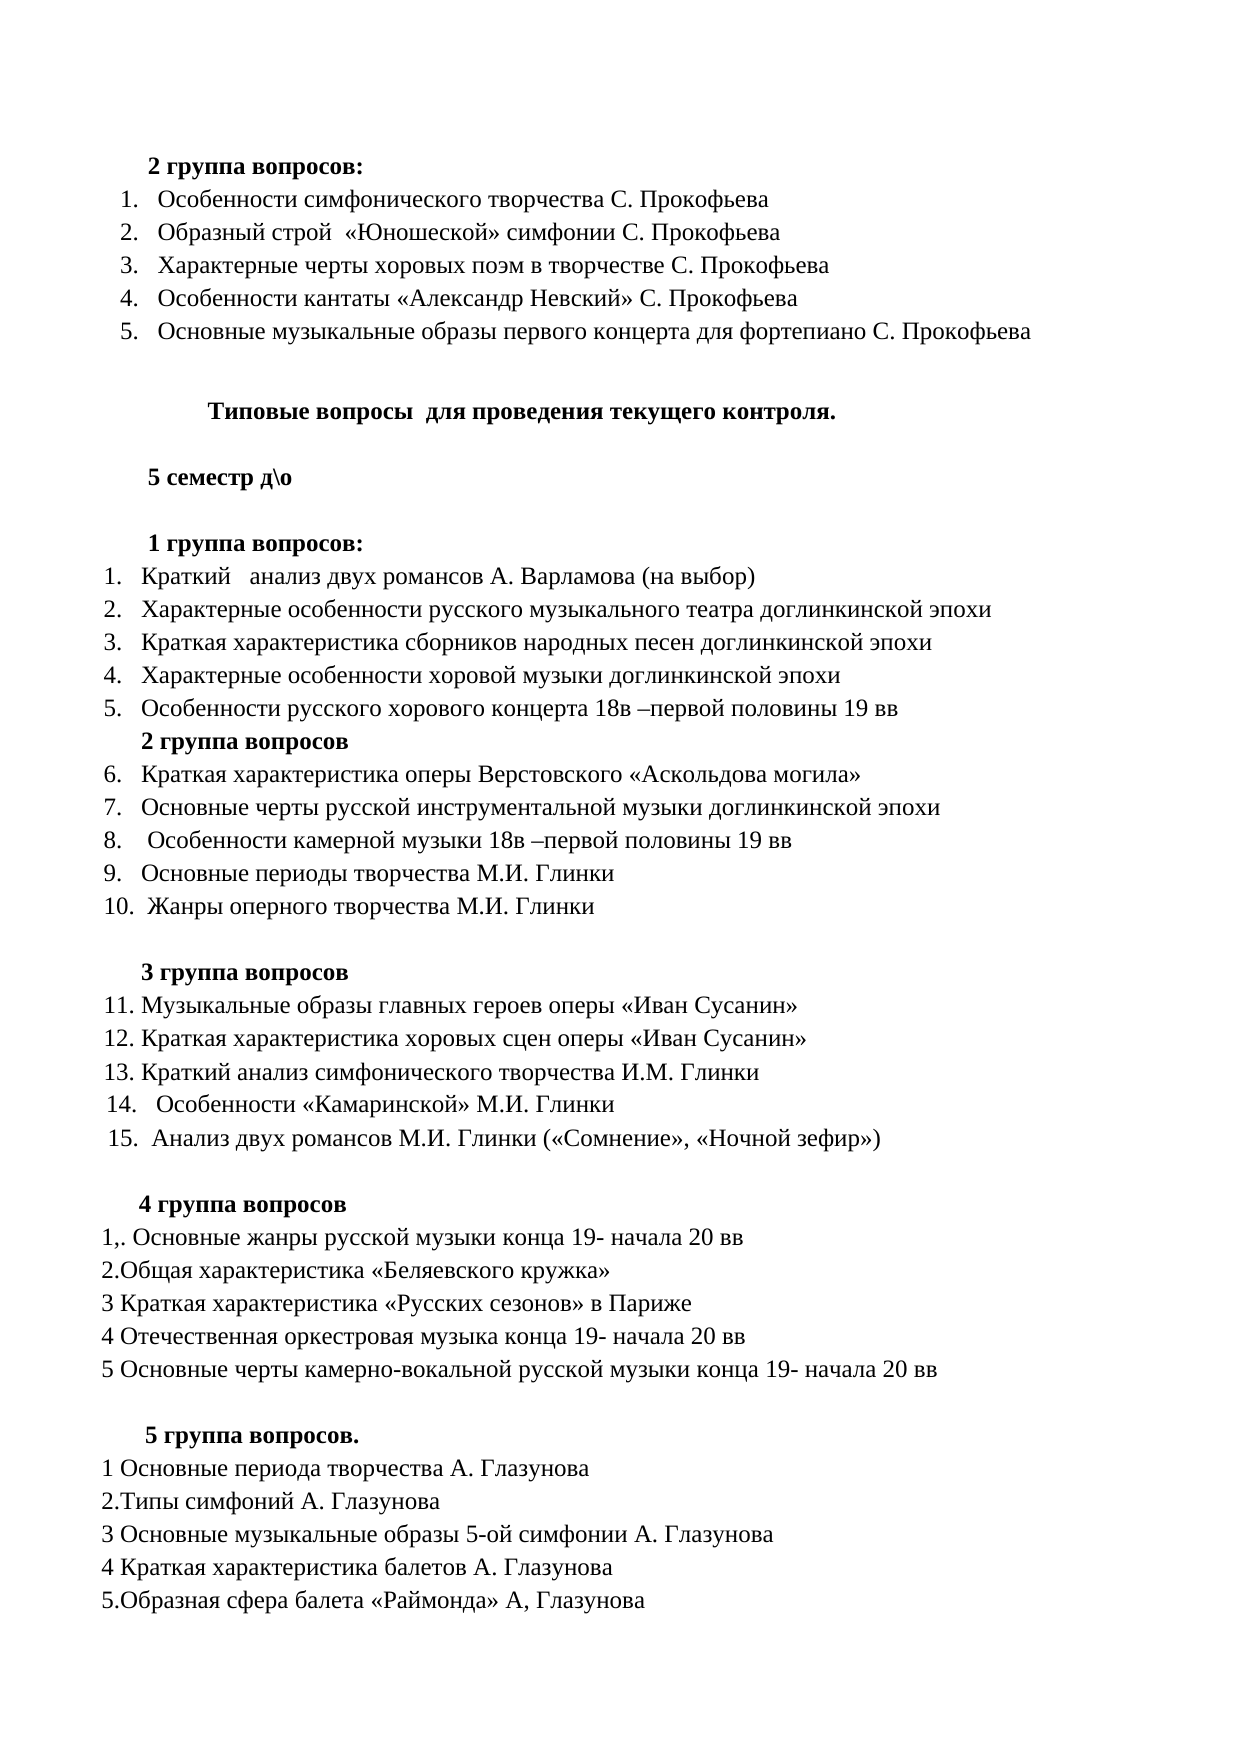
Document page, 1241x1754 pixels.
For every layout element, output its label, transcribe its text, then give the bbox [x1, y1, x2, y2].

list Основные периоды творчества М.И. Глинки [103, 858, 1092, 887]
list Особенности кантаты «Александр Невский» С. Прокофьева [120, 283, 1092, 312]
list Жанры оперного творчества М.И. Глинки [103, 891, 1092, 920]
text 1 Основные периода творчества А. Глазунова [89, 1453, 1092, 1482]
text 4 Краткая характеристика балетов А. Глазунова [89, 1552, 1092, 1581]
text Типовые вопросы для проведения текущего контроля. [89, 396, 1092, 425]
list Характерные особенности хоровой музыки доглинкинской эпохи [103, 660, 1092, 689]
text 2.Общая характеристика «Беляевского кружка» [89, 1255, 1092, 1283]
list Краткая характеристика оперы Верстовского «Аскольдова могила» [103, 759, 1092, 788]
text 5 Основные черты камерно-вокальной русской музыки конца 19- начала 20 вв [89, 1354, 1092, 1382]
list Особенности камерной музыки 18в –первой половины 19 вв [103, 825, 1092, 854]
list Краткий анализ двух романсов А. Варламова (на выбор) [103, 561, 1092, 590]
text 4 Отечественная оркестровая музыка конца 19- начала 20 вв [89, 1321, 1092, 1349]
list Основные музыкальные образы первого концерта для фортепиано С. Прокофьева [120, 316, 1092, 345]
list Образный строй «Юношеской» симфонии С. Прокофьева [120, 217, 1092, 246]
list Краткий анализ симфонического творчества И.М. Глинки [103, 1057, 1092, 1085]
list Основные черты русской инструментальной музыки доглинкинской эпохи [103, 792, 1092, 821]
list Краткая характеристика сборников народных песен доглинкинской эпохи [103, 627, 1092, 656]
text 5 группа вопросов. [89, 1420, 1092, 1448]
text 14. Особенности «Камаринской» М.И. Глинки [89, 1089, 1092, 1118]
list Характерные черты хоровых поэм в творчестве С. Прокофьева [120, 250, 1092, 279]
text 1,. Основные жанры русской музыки конца 19- начала 20 вв [89, 1222, 1092, 1250]
list Краткая характеристика хоровых сцен оперы «Иван Сусанин» [103, 1023, 1092, 1052]
list Особенности русского хорового концерта 18в –первой половины 19 вв [103, 693, 1092, 722]
text 1 группа вопросов: [89, 528, 1092, 557]
text 4 группа вопросов [89, 1189, 1092, 1217]
text 2 группа вопросов [141, 726, 1092, 755]
text 2.Типы симфоний А. Глазунова [89, 1486, 1092, 1514]
text 3 Краткая характеристика «Русских сезонов» в Париже [89, 1288, 1092, 1316]
list Музыкальные образы главных героев оперы «Иван Сусанин» [103, 991, 1092, 1019]
text 3 Основные музыкальные образы 5-ой симфонии А. Глазунова [89, 1519, 1092, 1548]
text 5.Образная сфера балета «Раймонда» А, Глазунова [89, 1585, 1092, 1614]
text 2 группа вопросов: [89, 151, 1092, 180]
text 3 группа вопросов [141, 957, 1092, 986]
text 5 семестр д\о [89, 462, 1092, 491]
text 15. Анализ двух романсов М.И. Глинки («Сомнение», «Ночной зефир») [89, 1123, 1092, 1151]
list Особенности симфонического творчества С. Прокофьева [120, 184, 1092, 213]
list Характерные особенности русского музыкального театра доглинкинской эпохи [103, 594, 1092, 623]
